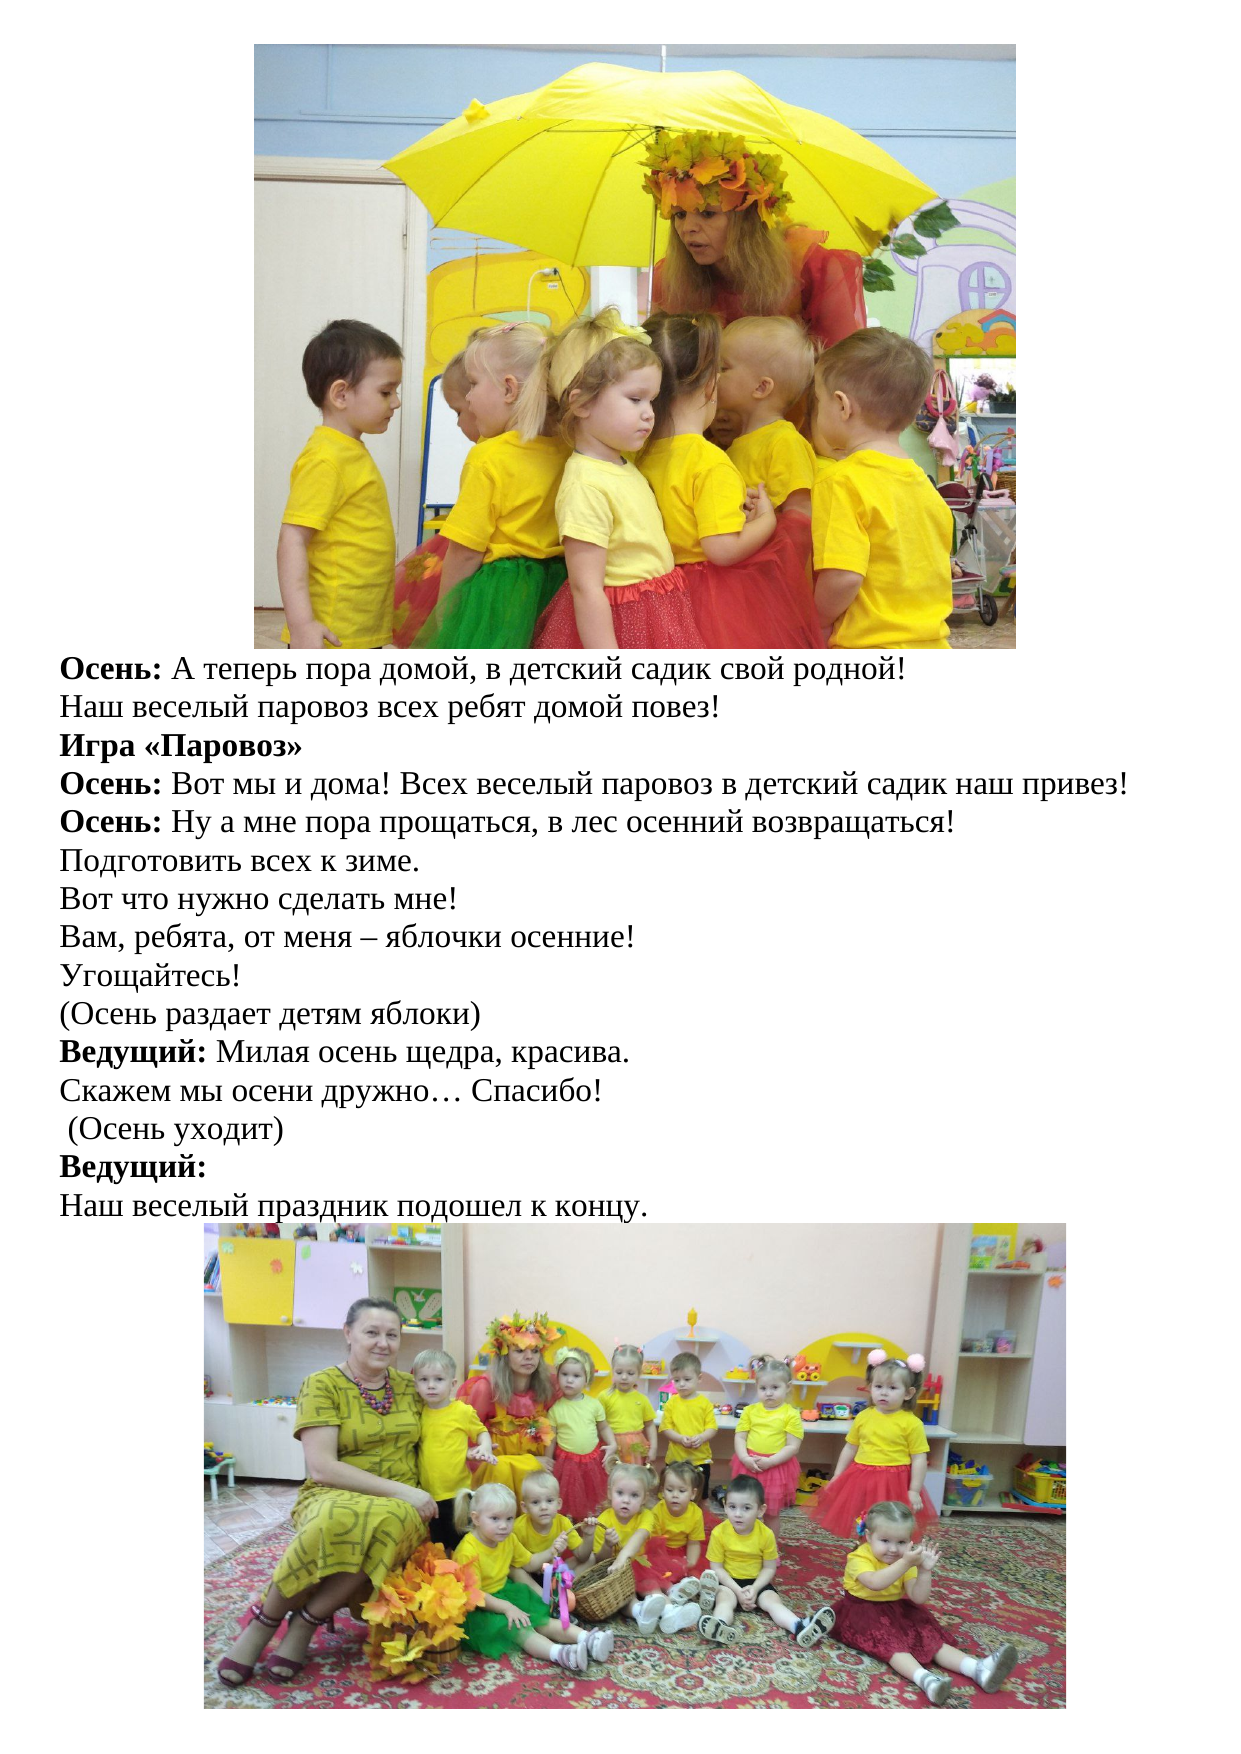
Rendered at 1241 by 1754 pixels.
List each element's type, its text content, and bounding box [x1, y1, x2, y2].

text Подготовить всех к зиме. [59, 840, 1211, 878]
text Осень: Ну а мне пора прощаться, в лес осенний возвращаться! [59, 801, 1211, 840]
picture [203, 1223, 1067, 1709]
text Осень: А теперь пора домой, в детский садик свой родной! [59, 648, 1211, 686]
text Ведущий: Милая осень щедра, красива. [59, 1031, 1211, 1070]
picture [254, 44, 1016, 649]
text Игра «Паровоз» [59, 725, 1211, 763]
text Осень: Вот мы и дома! Всех веселый паровоз в детский садик наш привез! [59, 763, 1211, 801]
text Вот что нужно сделать мне! [59, 878, 1211, 916]
text Наш веселый праздник подошел к концу. [59, 1185, 1211, 1223]
text (Осень уходит) [59, 1108, 1211, 1146]
text Наш веселый паровоз всех ребят домой повез! [59, 686, 1211, 725]
text Скажем мы осени дружно… Спасибо! [59, 1070, 1211, 1108]
text Угощайтесь! [59, 955, 1211, 993]
text (Осень раздает детям яблоки) [59, 993, 1211, 1031]
text Ведущий: [59, 1146, 1211, 1185]
text Вам, ребята, от меня – яблочки осенние! [59, 916, 1211, 955]
